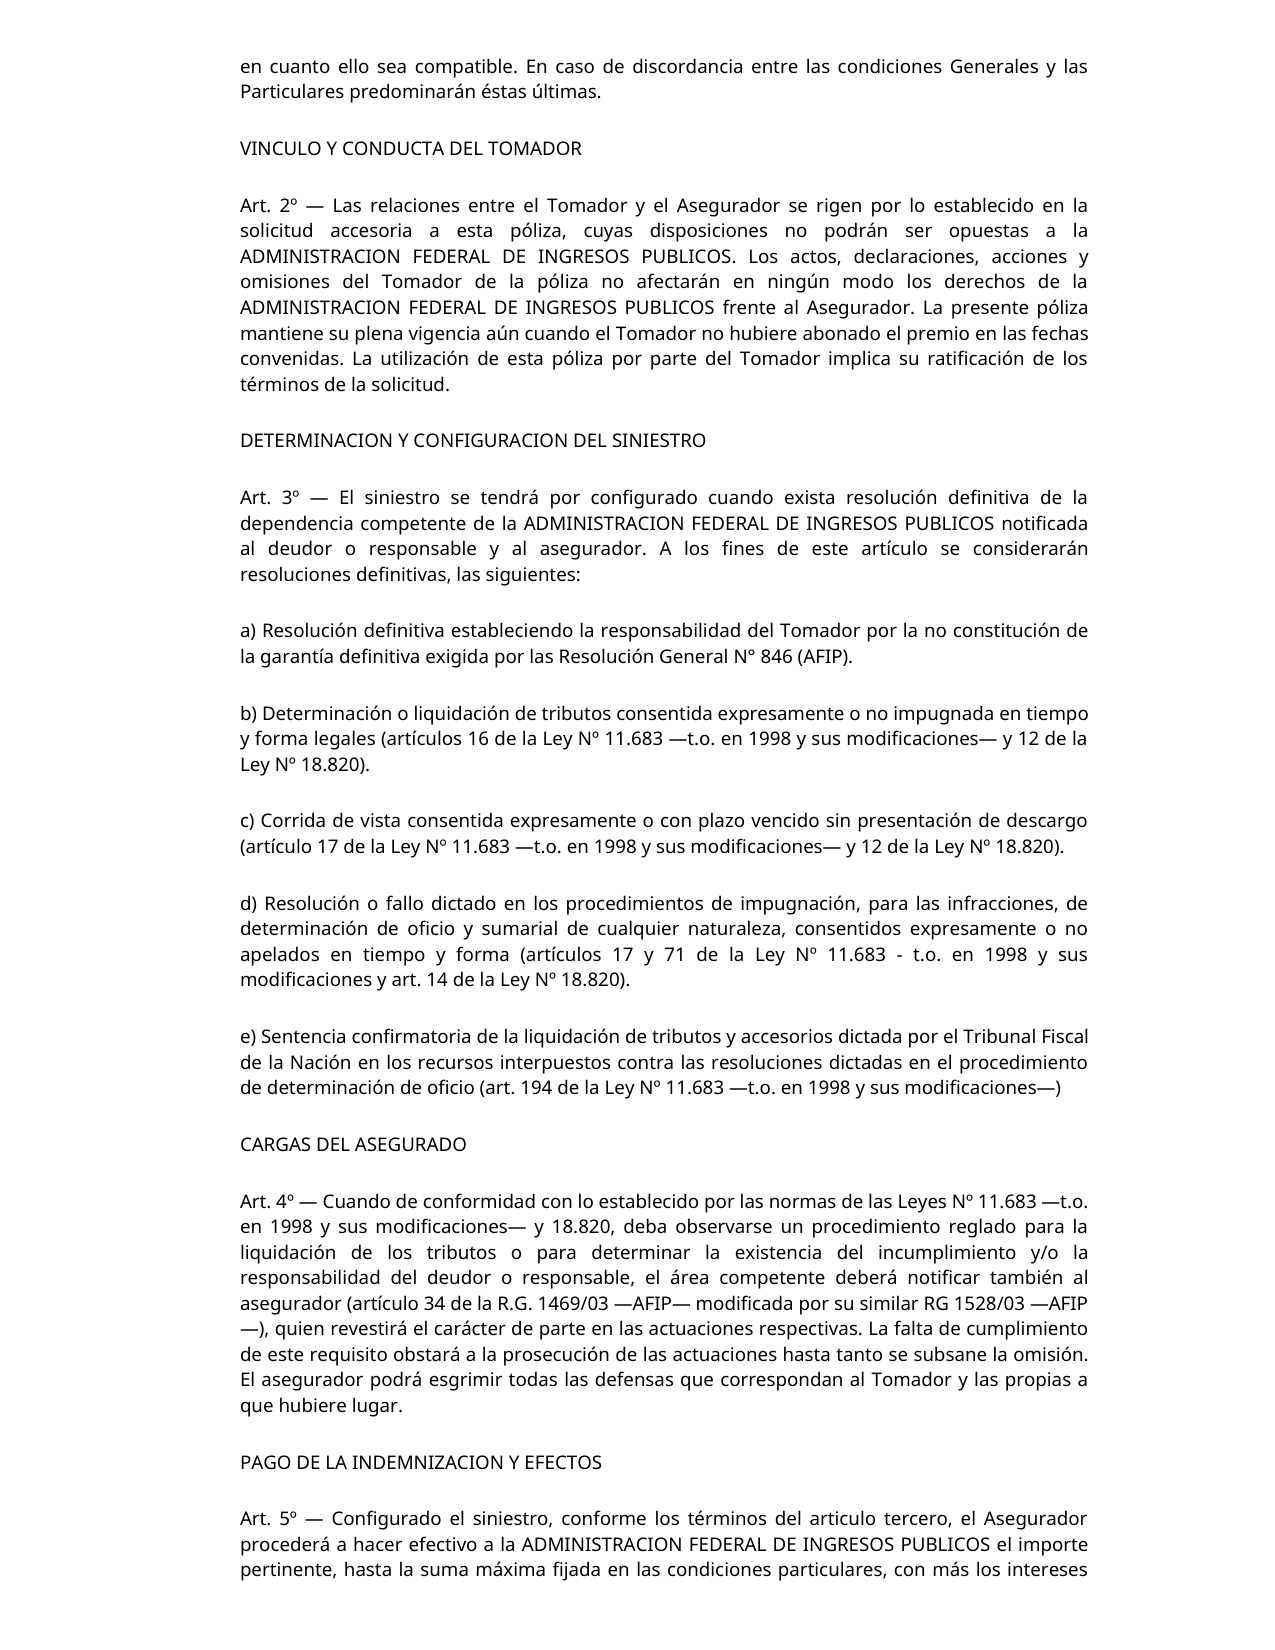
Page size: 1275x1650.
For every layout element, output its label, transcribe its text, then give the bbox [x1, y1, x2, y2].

text PAGO DE LA INDEMNIZACION Y EFECTOS [240, 1449, 1089, 1474]
text c) Corrida de vista consentida expresamente o con plazo vencido sin presentación de descargo (artículo 17 de la Ley Nº 11.683 —t.o. en 1998 y sus modificaciones— y 12 de la Ley Nº 18.820). [240, 808, 1089, 859]
text CARGAS DEL ASEGURADO [240, 1131, 1089, 1157]
text Art. 4º — Cuando de conformidad con lo establecido por las normas de las Leyes Nº 11.683 —t.o. en 1998 y sus modificaciones— y 18.820, deba observarse un procedimiento reglado para la liquidación de los tributos o para determinar la existencia del incumplimiento y/o la responsabilidad del deudor o responsable, el área competente deberá notificar también al asegurador (artículo 34 de la R.G. 1469/03 —AFIP— modificada por su similar RG 1528/03 —AFIP—), quien revestirá el carácter de parte en las actuaciones respectivas. La falta de cumplimiento de este requisito obstará a la prosecución de las actuaciones hasta tanto se subsane la omisión. El asegurador podrá esgrimir todas las defensas que correspondan al Tomador y las propias a que hubiere lugar. [240, 1188, 1089, 1418]
text DETERMINACION Y CONFIGURACION DEL SINIESTRO [240, 428, 1089, 453]
text VINCULO Y CONDUCTA DEL TOMADOR [240, 135, 1089, 161]
text d) Resolución o fallo dictado en los procedimientos de impugnación, para las infracciones, de determinación de oficio y sumarial de cualquier naturaleza, consentidos expresamente o no apelados en tiempo y forma (artículos 17 y 71 de la Ley Nº 11.683 - t.o. en 1998 y sus modificaciones y art. 14 de la Ley Nº 18.820). [240, 890, 1089, 992]
text Art. 3º — El siniestro se tendrá por configurado cuando exista resolución definitiva de la dependencia competente de la ADMINISTRACION FEDERAL DE INGRESOS PUBLICOS notificada al deudor o responsable y al asegurador. A los fines de este artículo se considerarán resoluciones definitivas, las siguientes: [240, 484, 1089, 586]
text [240, 53, 1089, 104]
text Art. 2º — Las relaciones entre el Tomador y el Asegurador se rigen por lo establecido en la solicitud accesoria a esta póliza, cuyas disposiciones no podrán ser opuestas a la ADMINISTRACION FEDERAL DE INGRESOS PUBLICOS. Los actos, declaraciones, acciones y omisiones del Tomador de la póliza no afectarán en ningún modo los derechos de la ADMINISTRACION FEDERAL DE INGRESOS PUBLICOS frente al Asegurador. La presente póliza mantiene su plena vigencia aún cuando el Tomador no hubiere abonado el premio en las fechas convenidas. La utilización de esta póliza por parte del Tomador implica su ratificación de los términos de la solicitud. [240, 192, 1089, 396]
text a) Resolución definitiva estableciendo la responsabilidad del Tomador por la no constitución de la garantía definitiva exigida por las Resolución General N° 846 (AFIP). [240, 618, 1089, 669]
text b) Determinación o liquidación de tributos consentida expresamente o no impugnada en tiempo y forma legales (artículos 16 de la Ley Nº 11.683 —t.o. en 1998 y sus modificaciones— y 12 de la Ley Nº 18.820). [240, 700, 1089, 777]
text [240, 1506, 1089, 1582]
text e) Sentencia confirmatoria de la liquidación de tributos y accesorios dictada por el Tribunal Fiscal de la Nación en los recursos interpuestos contra las resoluciones dictadas en el procedimiento de determinación de oficio (art. 194 de la Ley Nº 11.683 —t.o. en 1998 y sus modificaciones—) [240, 1023, 1089, 1100]
